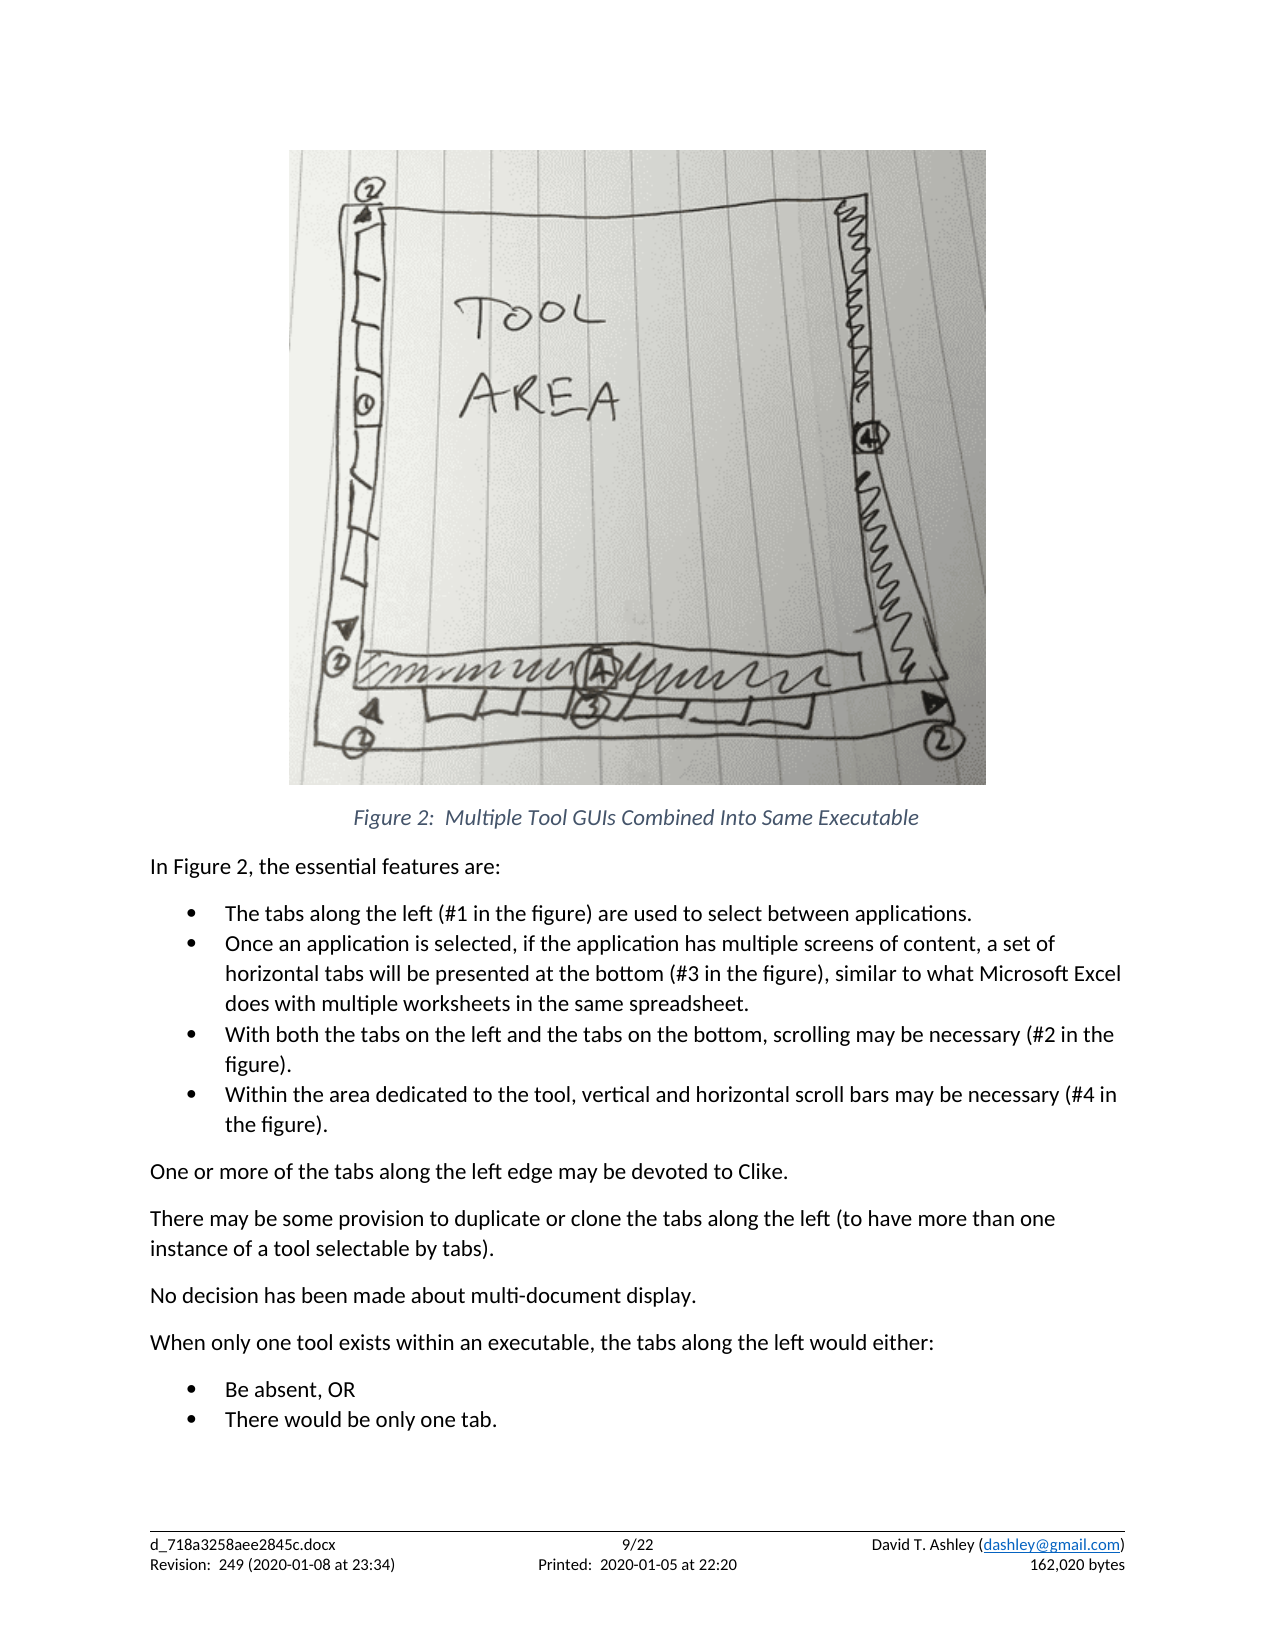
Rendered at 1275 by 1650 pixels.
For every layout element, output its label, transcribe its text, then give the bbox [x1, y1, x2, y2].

text When only one tool exists within an executable, the tabs along the left would either: [150, 1328, 1125, 1356]
text Figure 2: Multiple Tool GUIs Combined Into Same Executable [150, 803, 1125, 831]
text In Figure 2, the essential features are: [150, 852, 1125, 880]
list Once an application is selected, if the application has multiple screens of content, a set of horizontal tabs will be presented at the bottom (#3 in the figure), similar to what Microsoft Excel does with multiple worksheets in the same spreadsheet. [187, 929, 1125, 1018]
picture [289, 150, 986, 785]
list Within the area dedicated to the tool, vertical and horizontal scroll bars may be necessary (#4 in the figure). [187, 1080, 1125, 1138]
text One or more of the tabs along the left edge may be devoted to Clike. [150, 1157, 1125, 1185]
list Be absent, OR [187, 1375, 1125, 1403]
text No decision has been made about multi-document display. [150, 1281, 1125, 1309]
list With both the tabs on the left and the tabs on the bottom, scrolling may be necessary (#2 in the figure). [187, 1020, 1125, 1078]
list There would be only one tab. [187, 1405, 1125, 1433]
list The tabs along the left (#1 in the figure) are used to select between applications. [187, 899, 1125, 927]
text There may be some provision to duplicate or clone the tabs along the left (to have more than one instance of a tool selectable by tabs). [150, 1204, 1125, 1262]
